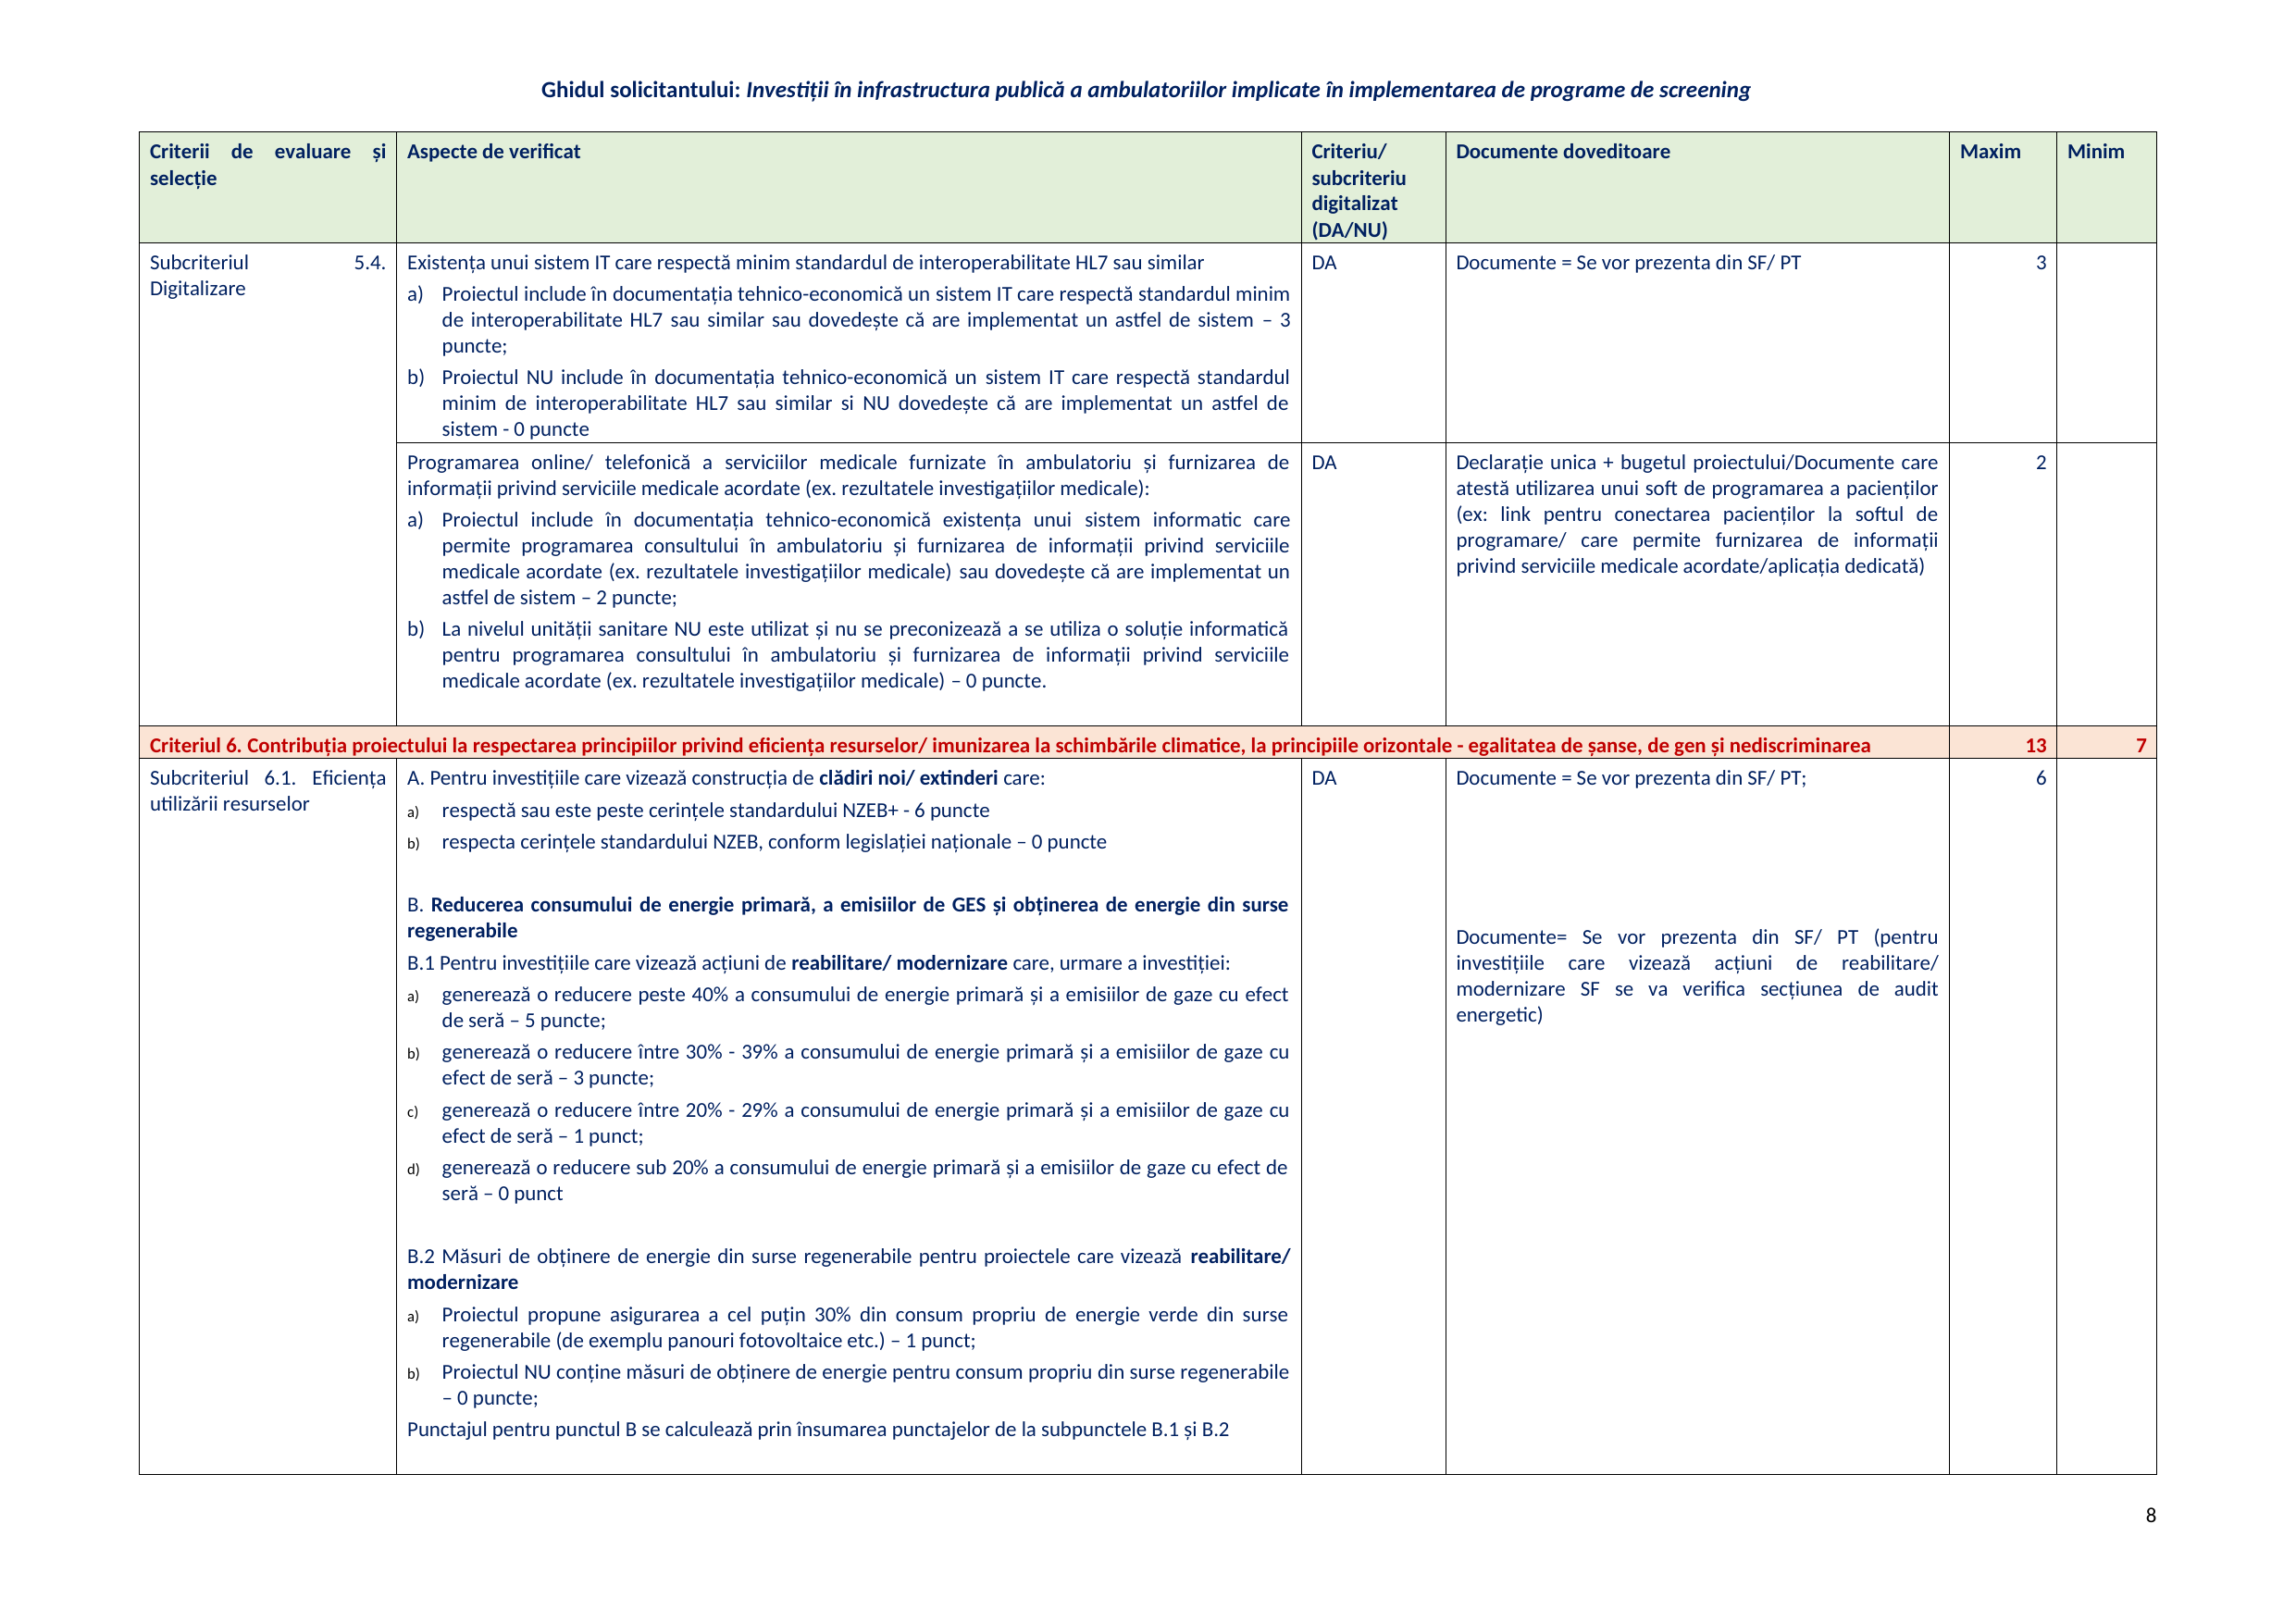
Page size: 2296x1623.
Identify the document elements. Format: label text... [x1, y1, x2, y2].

table_cell 3 [1950, 243, 2056, 442]
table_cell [140, 759, 396, 1474]
table_cell Criteriul 6. Contribuția proiectului la respectarea principiilor privind eficiența resurselor/ imunizarea la schimbările climatice, la principiile orizontale - egalitatea de șanse, de gen și nediscriminarea [140, 726, 1949, 758]
table_header Aspecte de verificat [397, 132, 1301, 242]
table_cell Documente = Se vor prezenta din SF/ PT [1446, 243, 1949, 442]
table_cell 7 [2057, 726, 2156, 758]
table_header Criteriu/ subcriteriu digitalizat (DA/NU) [1302, 132, 1446, 242]
table_cell 13 [1950, 726, 2056, 758]
table_cell 2 [1950, 443, 2056, 725]
table_header Criterii de evaluare și selecție [140, 132, 396, 242]
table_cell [1446, 759, 1949, 1474]
table_cell [2057, 243, 2156, 442]
table_cell 6 [1950, 759, 2056, 1474]
table_cell [2057, 443, 2156, 725]
table_cell Subcriteriul 5.4. Digitalizare [140, 243, 396, 725]
table_cell Programarea online/ telefonică a serviciilor medicale furnizate în ambulatoriu și furnizarea de informații privind serviciile medicale acordate (ex. rezultatele investigațiilor medicale): Proiectul include în documentația tehnico-economică existența unui sistem informatic care permite programarea consultului în ambulatoriu și furnizarea de informații privind serviciile medicale acordate (ex. rezultatele investigațiilor medicale) sau dovedește că are implementat un astfel de sistem – 2 puncte; La nivelul unității sanitare NU este utilizat și nu se preconizează a se utiliza o soluție informatică pentru programarea consultului în ambulatoriu și furnizarea de informații privind serviciile medicale acordate (ex. rezultatele investigațiilor medicale) – 0 puncte. [397, 443, 1301, 725]
table_header Minim [2057, 132, 2156, 242]
table_header Documente doveditoare [1446, 132, 1949, 242]
table_header Maxim [1950, 132, 2056, 242]
table_cell DA [1302, 243, 1446, 442]
table_cell Declarație unica + bugetul proiectului/Documente care atestă utilizarea unui soft de programarea a pacienților (ex: link pentru conectarea pacienților la softul de programare/ care permite furnizarea de informații privind serviciile medicale acordate/aplicația dedicată) [1446, 443, 1949, 725]
table_cell [2057, 759, 2156, 1474]
table_cell DA [1302, 443, 1446, 725]
table_cell Existența unui sistem IT care respectă minim standardul de interoperabilitate HL7 sau similar Proiectul include în documentația tehnico-economică un sistem IT care respectă standardul minim de interoperabilitate HL7 sau similar sau dovedește că are implementat un astfel de sistem – 3 puncte; Proiectul NU include în documentația tehnico-economică un sistem IT care respectă standardul minim de interoperabilitate HL7 sau similar si NU dovedește că are implementat un astfel de sistem - 0 puncte [397, 243, 1301, 442]
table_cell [397, 759, 1301, 1474]
table_cell DA [1302, 759, 1446, 1474]
